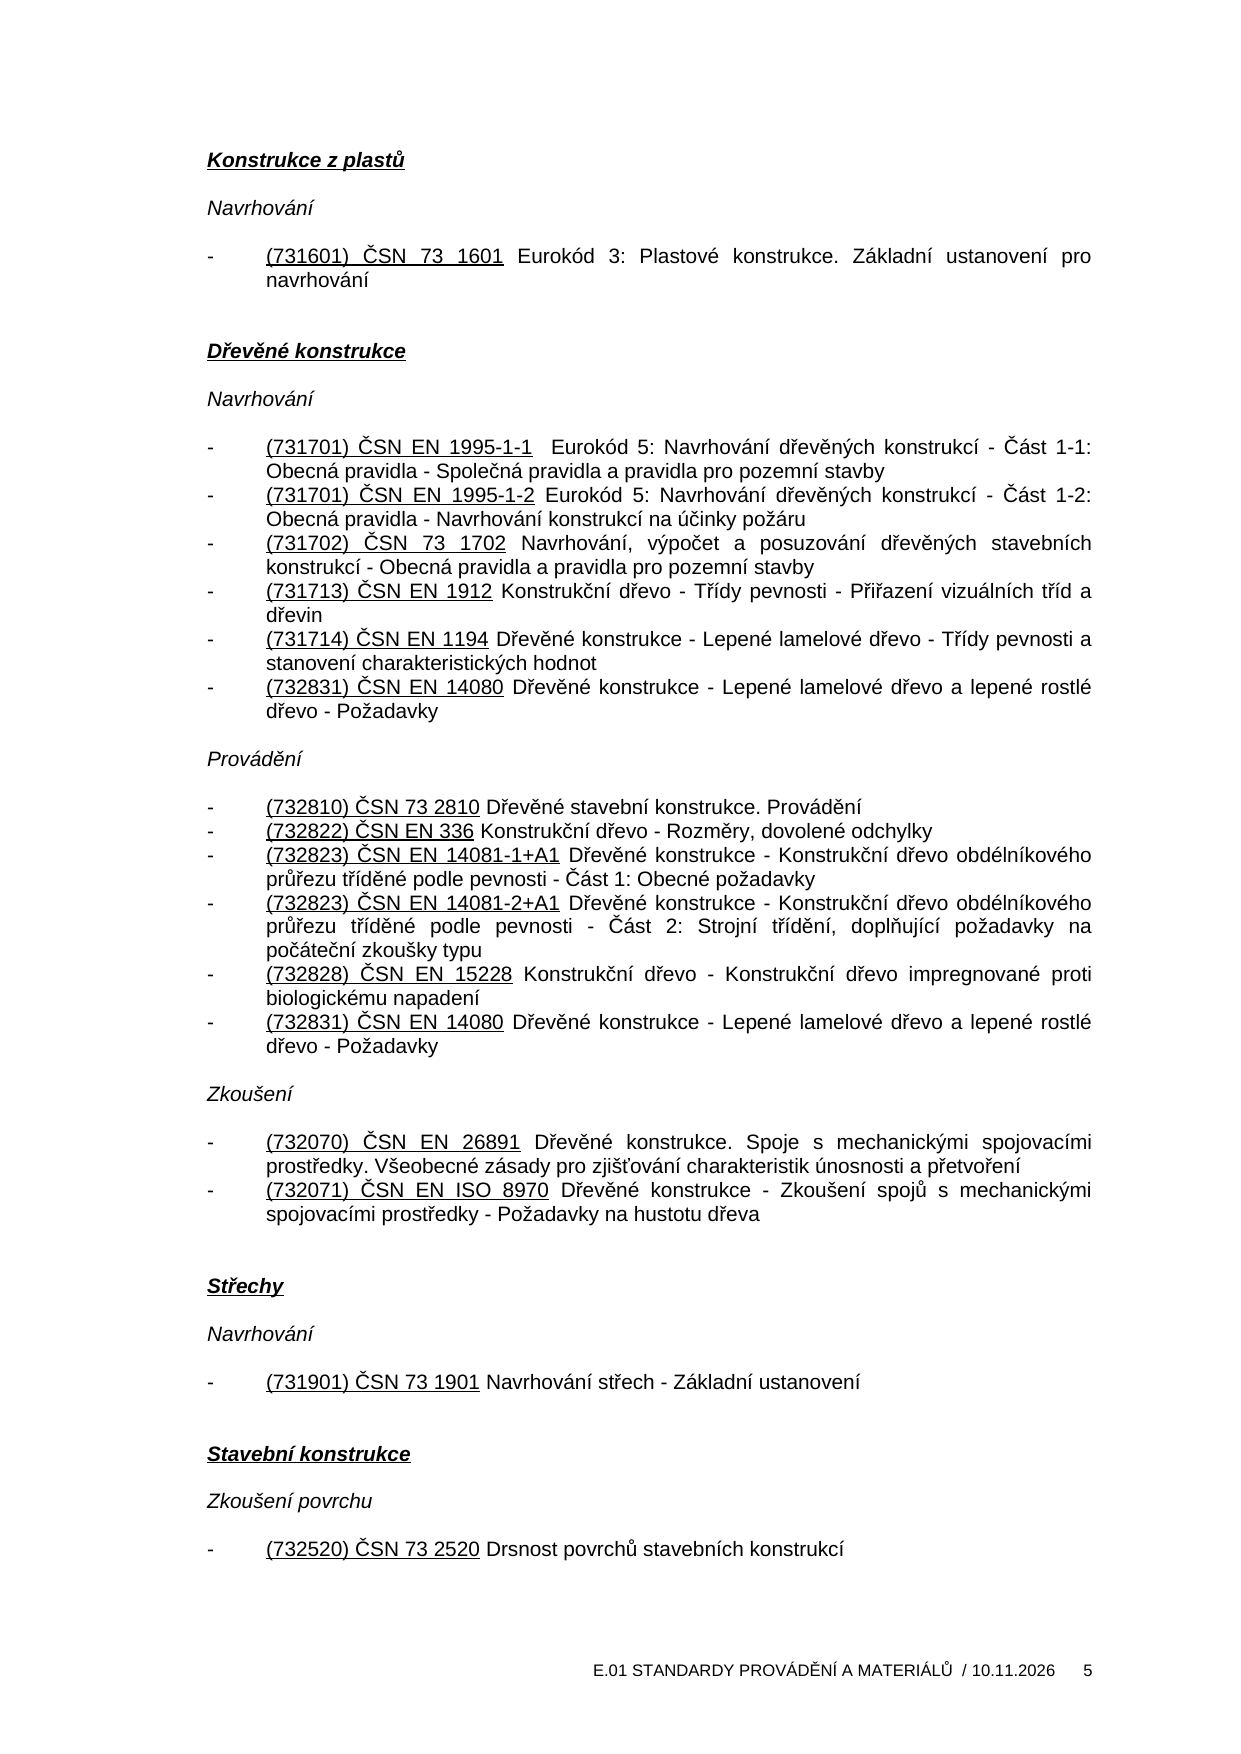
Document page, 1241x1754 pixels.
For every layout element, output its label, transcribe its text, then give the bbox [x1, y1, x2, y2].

list (731702) ČSN 73 1702 Navrhování, výpočet a posuzování dřevěných stavebních konstrukcí - Obecná pravidla a pravidla pro pozemní stavby [207, 531, 1092, 579]
list (732831) ČSN EN 14080 Dřevěné konstrukce - Lepené lamelové dřevo a lepené rostlé dřevo - Požadavky [207, 675, 1092, 723]
list (732071) ČSN EN ISO 8970 Dřevěné konstrukce - Zkoušení spojů s mechanickými spojovacími prostředky - Požadavky na hustotu dřeva [207, 1178, 1092, 1226]
list (732822) ČSN EN 336 Konstrukční dřevo - Rozměry, dovolené odchylky [207, 818, 1092, 842]
list (731713) ČSN EN 1912 Konstrukční dřevo - Třídy pevnosti - Přiřazení vizuálních tříd a dřevin [207, 579, 1092, 627]
list (731701) ČSN EN 1995-1-1 Eurokód 5: Navrhování dřevěných konstrukcí - Část 1-1: Obecná pravidla - Společná pravidla a pravidla pro pozemní stavby [207, 435, 1092, 483]
text Konstrukce z plastů [207, 148, 1092, 172]
text Provádění [207, 747, 1092, 771]
text Navrhování [207, 196, 1092, 219]
list (732828) ČSN EN 15228 Konstrukční dřevo - Konstrukční dřevo impregnované proti biologickému napadení [207, 962, 1092, 1010]
list (731901) ČSN 73 1901 Navrhování střech - Základní ustanovení [207, 1369, 1092, 1393]
text Dřevěné konstrukce [207, 339, 1092, 363]
text Zkoušení [207, 1082, 1092, 1106]
text Střechy [207, 1274, 1092, 1298]
list (732831) ČSN EN 14080 Dřevěné konstrukce - Lepené lamelové dřevo a lepené rostlé dřevo - Požadavky [207, 1010, 1092, 1058]
list (732810) ČSN 73 2810 Dřevěné stavební konstrukce. Provádění [207, 794, 1092, 818]
text Zkoušení povrchu [207, 1489, 1092, 1513]
list (732520) ČSN 73 2520 Drsnost povrchů stavebních konstrukcí [207, 1537, 1092, 1561]
text Navrhování [207, 1322, 1092, 1346]
list (731714) ČSN EN 1194 Dřevěné konstrukce - Lepené lamelové dřevo - Třídy pevnosti a stanovení charakteristických hodnot [207, 627, 1092, 675]
list (732070) ČSN EN 26891 Dřevěné konstrukce. Spoje s mechanickými spojovacími prostředky. Všeobecné zásady pro zjišťování charakteristik únosnosti a přetvoření [207, 1130, 1092, 1178]
text Stavební konstrukce [207, 1441, 1092, 1465]
text Navrhování [207, 387, 1092, 411]
list (731701) ČSN EN 1995-1-2 Eurokód 5: Navrhování dřevěných konstrukcí - Část 1-2: Obecná pravidla - Navrhování konstrukcí na účinky požáru [207, 483, 1092, 531]
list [207, 243, 1092, 291]
list (732823) ČSN EN 14081-2+A1 Dřevěné konstrukce - Konstrukční dřevo obdélníkového průřezu tříděné podle pevnosti - Část 2: Strojní třídění, doplňující požadavky na počáteční zkoušky typu [207, 890, 1092, 962]
list (732823) ČSN EN 14081-1+A1 Dřevěné konstrukce - Konstrukční dřevo obdélníkového průřezu tříděné podle pevnosti - Část 1: Obecné požadavky [207, 842, 1092, 890]
